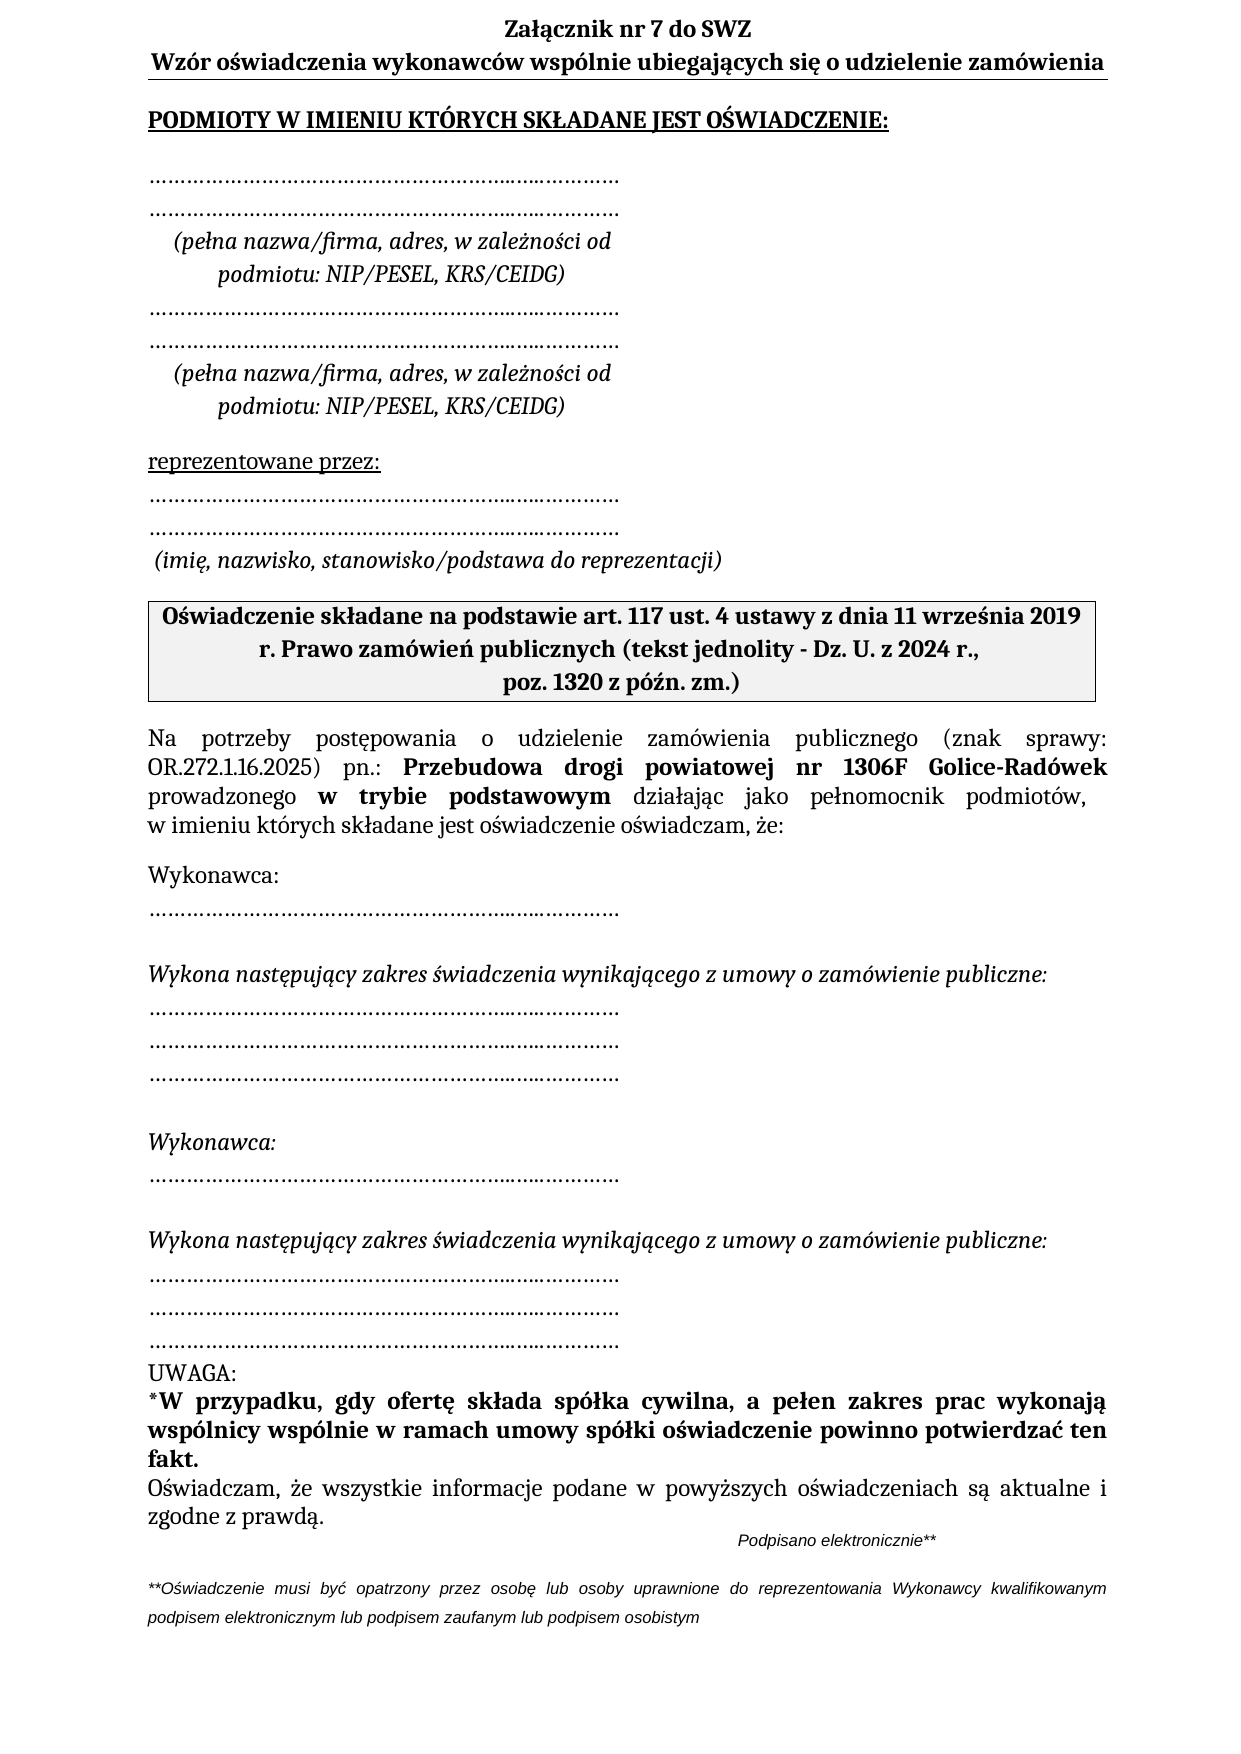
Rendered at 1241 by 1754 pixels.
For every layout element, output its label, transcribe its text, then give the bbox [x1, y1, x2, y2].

text …………………………………………………..…..………… [148, 1026, 666, 1055]
text Oświadczam, że wszystkie informacje podane w powyższych oświadczeniach są aktualne i zgodne z prawdą. [148, 1473, 1108, 1531]
text **Oświadczenie musi być opatrzony przez osobę lub osoby uprawnione do reprezentowania Wykonawcy kwalifikowanym podpisem elektronicznym lub podpisem zaufanym lub podpisem osobistym [148, 1579, 1108, 1627]
text Wykona następujący zakres świadczenia wynikającego z umowy o zamówienie publiczne: [148, 1226, 1109, 1255]
text Wzór oświadczenia wykonawców wspólnie ubiegających się o udzielenie zamówienia [148, 48, 1108, 79]
text …………………………………………………..…..………… [148, 993, 666, 1022]
text …………………………………………………..…..………… [148, 894, 666, 923]
text UWAGA: [148, 1358, 1108, 1387]
text Wykonawca: [148, 861, 666, 890]
text …………………………………………………..…..………… [148, 1160, 666, 1189]
text (pełna nazwa/firma, adres, w zależności od podmiotu: NIP/PESEL, KRS/CEIDG) [148, 227, 636, 289]
text …………………………………………………..…..………… [148, 1326, 666, 1354]
text …………………………………………………..…..………… [148, 513, 666, 542]
text (pełna nazwa/firma, adres, w zależności od podmiotu: NIP/PESEL, KRS/CEIDG) [148, 359, 636, 421]
text *W przypadku, gdy ofertę składa spółka cywilna, a pełen zakres prac wykonają wspólnicy wspólnie w ramach umowy spółki oświadczenie powinno potwierdzać ten fakt. [148, 1387, 1108, 1473]
text …………………………………………………..…..………… [148, 1059, 666, 1088]
text (imię, nazwisko, stanowisko/podstawa do reprezentacji) [148, 546, 1108, 575]
text …………………………………………………..…..………… [148, 194, 666, 223]
text …………………………………………………..…..………… [148, 480, 666, 509]
text …………………………………………………..…..………… [148, 293, 666, 322]
table_header Oświadczenie składane na podstawie art. 117 ust. 4 ustawy z dnia 11 września 2019 r. Prawo zamówień publicznych (tekst jednolity - Dz. U. z 2024 r., poz. 1320 z późn. zm.) [149, 602, 1095, 701]
text Podpisano elektronicznie** [148, 1531, 1108, 1550]
text reprezentowane przez: [148, 447, 1108, 476]
text Załącznik nr 7 do SWZ [148, 15, 1108, 43]
text …………………………………………………..…..………… [148, 1259, 666, 1288]
text …………………………………………………..…..………… [148, 1292, 666, 1321]
text Wykonawca: [148, 1127, 1109, 1156]
text Na potrzeby postępowania o udzielenie zamówienia publicznego (znak sprawy: OR.272.1.16.2025) pn.: Przebudowa drogi powiatowej nr 1306F Golice-Radówek prowadzonego w trybie podstawowym działając jako pełnomocnik podmiotów, w imieniu których składane jest oświadczenie oświadczam, że: [148, 724, 1108, 839]
text PODMIOTY W IMIENIU KTÓRYCH SKŁADANE JEST OŚWIADCZENIE: [148, 106, 1108, 135]
text Wykona następujący zakres świadczenia wynikającego z umowy o zamówienie publiczne: [148, 960, 1109, 989]
text …………………………………………………..…..………… [148, 161, 666, 190]
text …………………………………………………..…..………… [148, 326, 666, 355]
